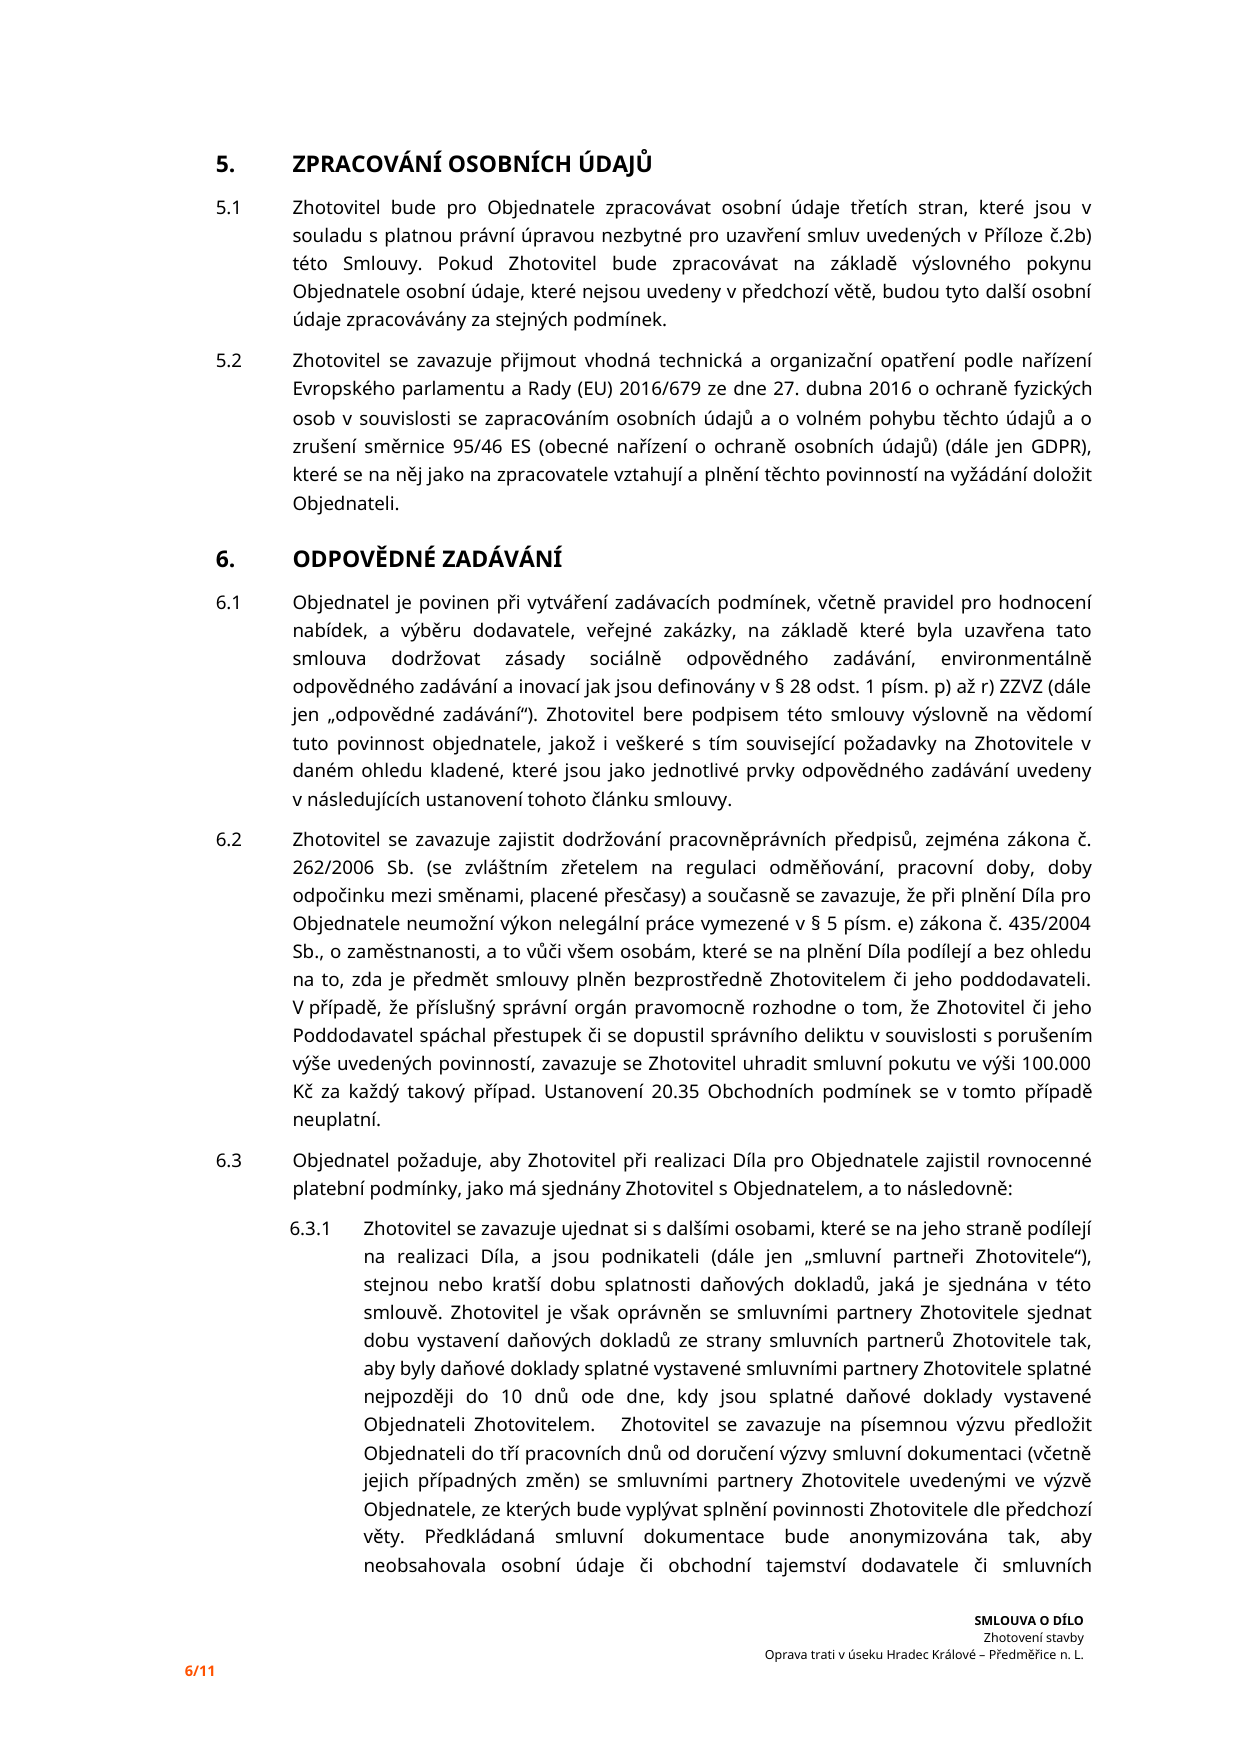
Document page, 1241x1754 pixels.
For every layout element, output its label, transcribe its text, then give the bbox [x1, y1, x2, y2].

text Objednatel požaduje, aby Zhotovitel při realizaci Díla pro Objednatele zajistil rovnocenné platební podmínky, jako má sjednány Zhotovitel s Objednatelem, a to následovně: [216, 1147, 1093, 1201]
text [289, 1216, 1093, 1577]
text Zhotovitel bude pro Objednatele zpracovávat osobní údaje třetích stran, které jsou v souladu s platnou právní úpravou nezbytné pro uzavření smluv uvedených v Příloze č.2b) této Smlouvy. Pokud Zhotovitel bude zpracovávat na základě výslovného pokynu Objednatele osobní údaje, které nejsou uvedeny v předchozí větě, budou tyto další osobní údaje zpracovávány za stejných podmínek. [216, 194, 1093, 332]
text Zhotovitel se zavazuje přijmout vhodná technická a organizační opatření podle nařízení Evropského parlamentu a Rady (EU) 2016/679 ze dne 27. dubna 2016 o ochraně fyzických osob v souvislosti se zapracováním osobních údajů a o volném pohybu těchto údajů a o zrušení směrnice 95/46 ES (obecné nařízení o ochraně osobních údajů) (dále jen GDPR), které se na něj jako na zpracovatele vztahují a plnění těchto povinností na vyžádání doložit Objednateli. [216, 347, 1093, 515]
text Zhotovitel se zavazuje zajistit dodržování pracovněprávních předpisů, zejména zákona č. 262/2006 Sb. (se zvláštním zřetelem na regulaci odměňování, pracovní doby, doby odpočinku mezi směnami, placené přesčasy) a současně se zavazuje, že při plnění Díla pro Objednatele neumožní výkon nelegální práce vymezené v § 5 písm. e) zákona č. 435/2004 Sb., o zaměstnanosti, a to vůči všem osobám, které se na plnění Díla podílejí a bez ohledu na to, zda je předmět smlouvy plněn bezprostředně Zhotovitelem či jeho poddodavateli. V případě, že příslušný správní orgán pravomocně rozhodne o tom, že Zhotovitel či jeho Poddodavatel spáchal přestupek či se dopustil správního deliktu v souvislosti s porušením výše uvedených povinností, zavazuje se Zhotovitel uhradit smluvní pokutu ve výši 100.000 Kč za každý takový případ. Ustanovení 20.35 Obchodních podmínek se v tomto případě neuplatní. [216, 826, 1093, 1132]
text Objednatel je povinen při vytváření zadávacích podmínek, včetně pravidel pro hodnocení nabídek, a výběru dodavatele, veřejné zakázky, na základě které byla uzavřena tato smlouva dodržovat zásady sociálně odpovědného zadávání, environmentálně odpovědného zadávání a inovací jak jsou definovány v § 28 odst. 1 písm. p) až r) ZZVZ (dále jen „odpovědné zadávání“). Zhotovitel bere podpisem této smlouvy výslovně na vědomí tuto povinnost objednatele, jakož i veškeré s tím související požadavky na Zhotovitele v daném ohledu kladené, které jsou jako jednotlivé prvky odpovědného zadávání uvedeny v následujících ustanovení tohoto článku smlouvy. [216, 590, 1093, 811]
text ODPOVĚDNÉ ZADÁVÁNÍ [216, 543, 1093, 574]
text ZPRACOVÁNÍ OSOBNÍCH ÚDAJŮ [216, 147, 1093, 179]
